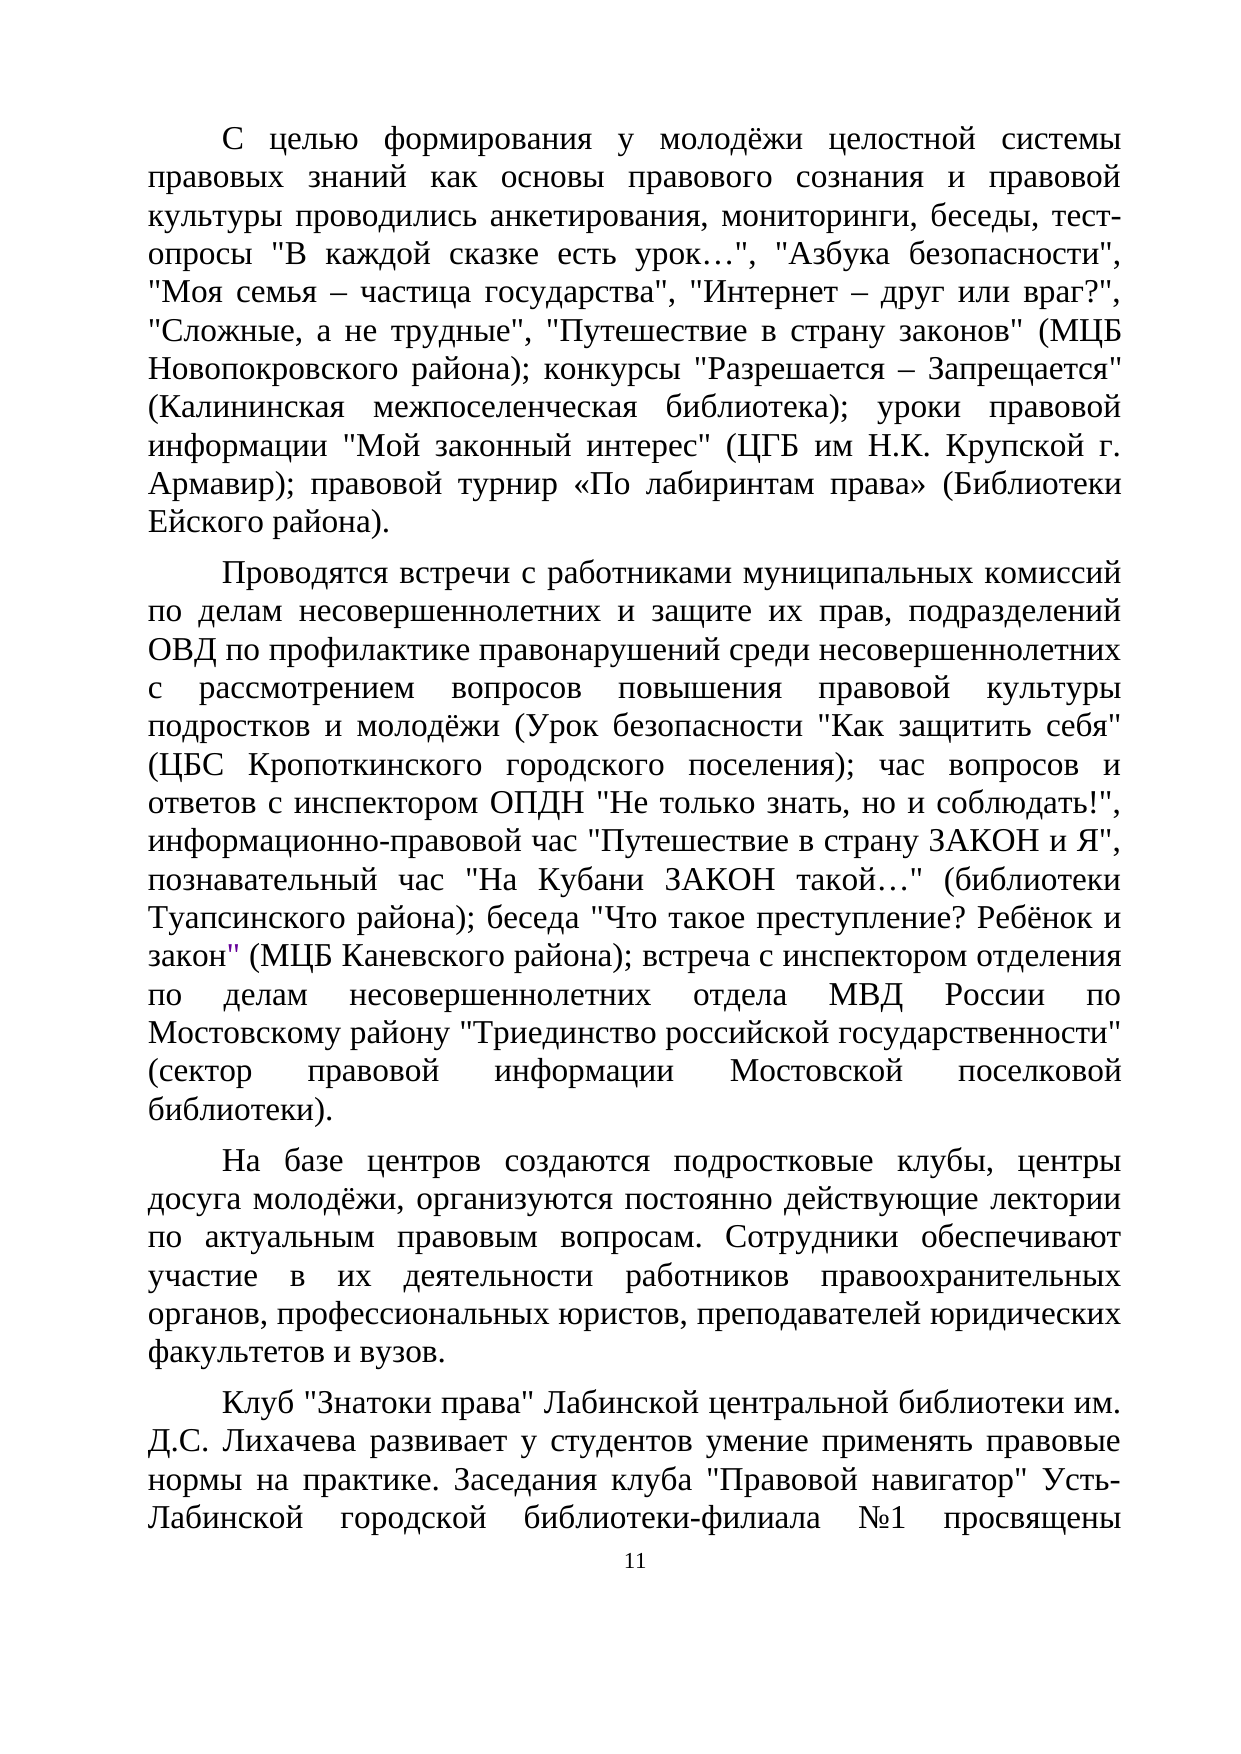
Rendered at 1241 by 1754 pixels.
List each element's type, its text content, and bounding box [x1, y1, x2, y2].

text Проводятся встречи с работниками муниципальных комиссий по делам несовершеннолетних и защите их прав, подразделений ОВД по профилактике правонарушений среди несовершеннолетних с рассмотрением вопросов повышения правовой культуры подростков и молодёжи (Урок безопасности "Как защитить себя" (ЦБС Кропоткинского городского поселения); час вопросов и ответов с инспектором ОПДН "Не только знать, но и соблюдать!", информационно-правовой час "Путешествие в страну ЗАКОН и Я", познавательный час "На Кубани ЗАКОН такой…" (библиотеки Туапсинского района); беседа "Что такое преступление? Ребёнок и закон" (МЦБ Каневского района); встреча с инспектором отделения по делам несовершеннолетних отдела МВД России по Мостовскому району "Триединство российской государственности" (сектор правовой информации Мостовской поселковой библиотеки). [148, 552, 1122, 1127]
text С целью формирования у молодёжи целостной системы правовых знаний как основы правового сознания и правовой культуры проводились анкетирования, мониторинги, беседы, тест-опросы "В каждой сказке есть урок…", "Азбука безопасности", "Моя семья – частица государства", "Интернет – друг или враг?", "Сложные, а не трудные", "Путешествие в страну законов" (МЦБ Новопокровского района); конкурсы "Разрешается – Запрещается" (Калининская межпоселенческая библиотека); уроки правовой информации "Мой законный интерес" (ЦГБ им Н.К. Крупской г. Армавир); правовой турнир «По лабиринтам права» (Библиотеки Ейского района). [148, 118, 1122, 540]
text На базе центров создаются подростковые клубы, центры досуга молодёжи, организуются постоянно действующие лектории по актуальным правовым вопросам. Сотрудники обеспечивают участие в их деятельности работников правоохранительных органов, профессиональных юристов, преподавателей юридических факультетов и вузов. [148, 1140, 1122, 1370]
